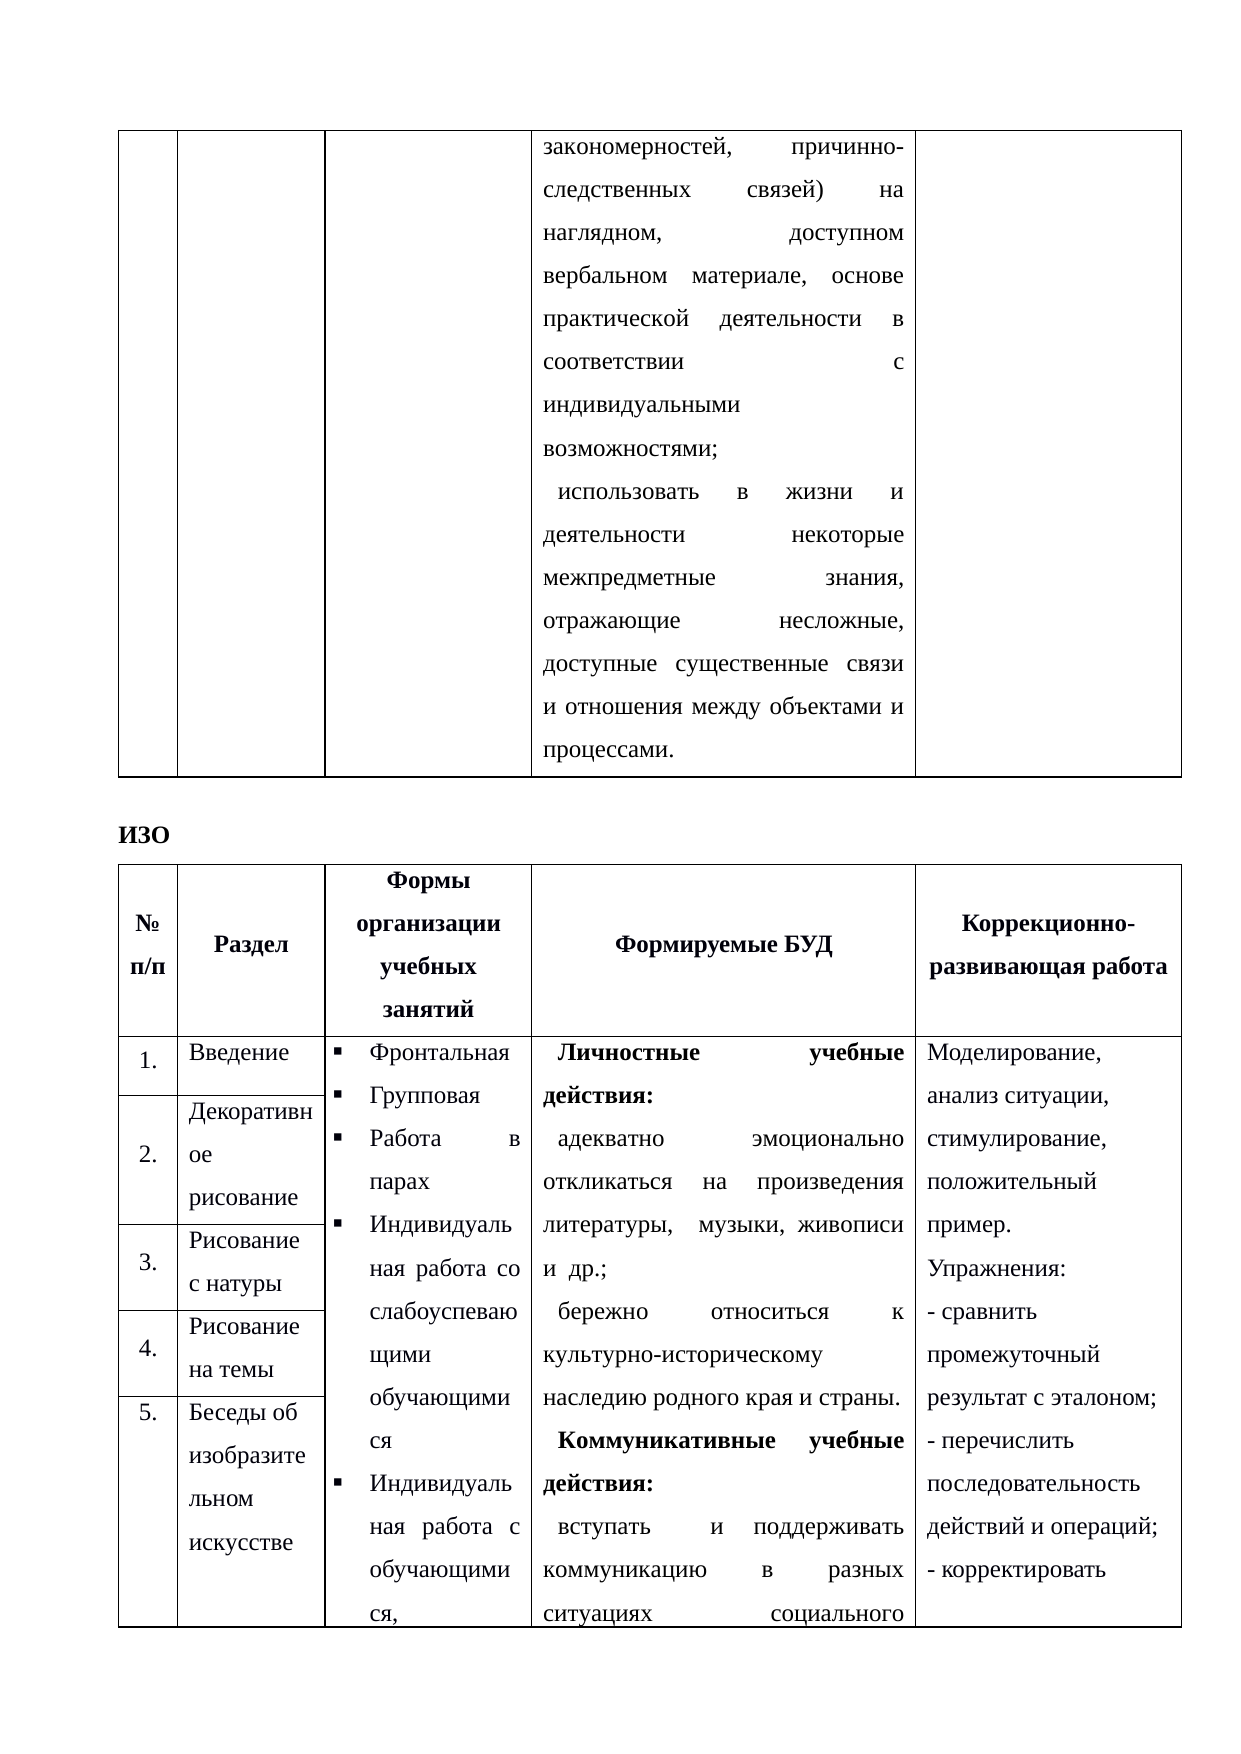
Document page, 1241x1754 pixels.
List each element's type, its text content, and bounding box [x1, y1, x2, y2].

table_cell 2. [119, 1096, 177, 1224]
table_cell 4. [119, 1311, 177, 1396]
table_cell Декоративное рисование [178, 1096, 324, 1224]
table_header № п/п [119, 865, 177, 1036]
table_cell Фронтальная Групповая Работа в парах Индивидуальная работа со слабоуспевающими обучающимися Индивидуальная работа с обучающимися, заинтересованными в углубленном изучении учебного материала. [326, 1037, 531, 1626]
table_header Коррекционно-развивающая работа [916, 865, 1181, 1036]
table_header Формируемые БУД [532, 865, 915, 1036]
table_cell Личностные учебные действия: адекватно эмоционально откликаться на произведения литературы, музыки, живописи и др.; бережно относиться к культурно-историческому наследию родного края и страны. Коммуникативные учебные действия: вступать и поддерживать коммуникацию в разных ситуациях социального взаимодействия (учебных, трудовых, бытовых и др.); слушать собеседника, вступать в диалог и поддерживать его; использовать доступные источники и средства получения информации для решения коммуникативных и познавательных задач. Регулятивные учебные действия: принимать и сохранять цели и задачи решения типовых учебных и практических задач, осуществлять коллективный поиск средств их осуществления; осознанно действовать на основе разных видов инструкций для решения практических и учебных задач; адекватно реагировать на внешний контроль и оценку, корректировать в соответствии с ней свою деятельность. Познавательные учебные действия: Дифференцированно воспринимать окружающий мир, его временно-пространственную организацию; использовать усвоенные логические операции (сравнение, анализ, синтез, обобщение, классификацию, установление аналогий, закономерностей, причинно-следственных связей) на наглядном, доступном вербальном материале, основе практической деятельности в соответствии с индивидуальными возможностями; использовать в жизни и деятельности некоторые межпредметные знания, отражающие несложные, доступные существенные связи и отношения между объектами и процессами. [532, 1037, 915, 1626]
table_cell 3. [119, 1225, 177, 1310]
table_cell Рисование с натуры [178, 1225, 324, 1310]
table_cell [178, 131, 324, 776]
table_header Раздел [178, 865, 324, 1036]
table_cell 1. [119, 1037, 177, 1095]
table_cell Рисование на темы [178, 1311, 324, 1396]
table_cell 5. [119, 1397, 177, 1626]
table_cell Введение [178, 1037, 324, 1095]
table_cell 6. [119, 131, 177, 776]
text ИЗО [118, 821, 1181, 849]
table_cell Моделирование, анализ ситуации, стимулирование, положительный пример. Упражнения: - сравнить промежуточный результат с эталоном; - перечислить последовательность действий и операций; - корректировать памятки; - выполнить действия по инструкции, в которой отсутствуют некоторые звенья; - осуществить самопроверку по плану, включающему 3-4 пункта; - участвовать в коллективно-распределительной деятельности по составлению схем, алгоритмов к правилам и определениям. [916, 1037, 1181, 1626]
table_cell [178, 1397, 324, 1626]
table_header Формы организации учебных занятий [326, 865, 531, 1036]
